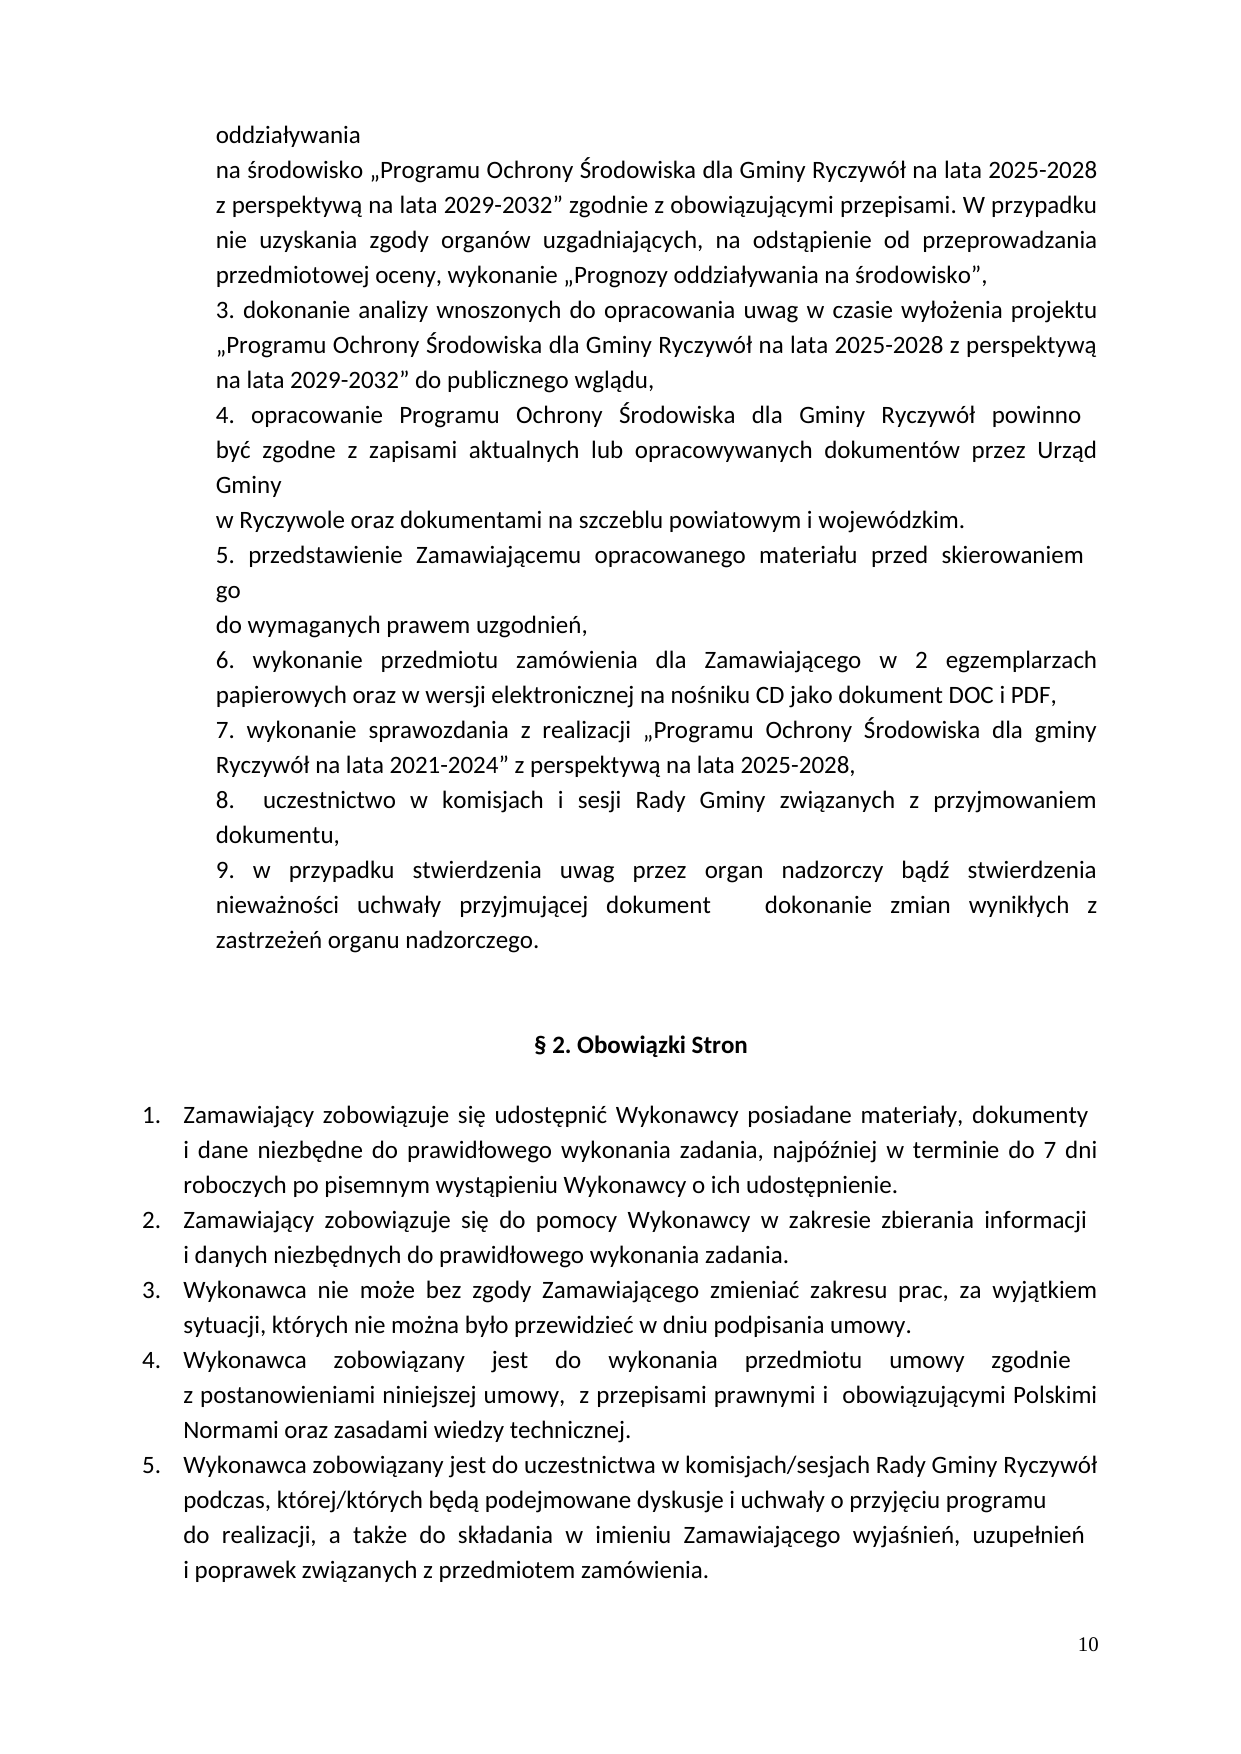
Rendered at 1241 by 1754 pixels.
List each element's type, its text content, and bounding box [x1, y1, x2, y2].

list Wykonawca nie może bez zgody Zamawiającego zmieniać zakresu prac, za wyjątkiem sytuacji, których nie można było przewidzieć w dniu podpisania umowy. [142, 1274, 1098, 1340]
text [216, 119, 1098, 290]
list Wykonawca zobowiązany jest do wykonania przedmiotu umowy zgodnie z postanowieniami niniejszej umowy, z przepisami prawnymi i obowiązującymi Polskimi Normami oraz zasadami wiedzy technicznej. [142, 1344, 1098, 1445]
text 5. przedstawienie Zamawiającemu opracowanego materiału przed skierowaniem go do wymaganych prawem uzgodnień, [216, 539, 1098, 640]
list Wykonawca zobowiązany jest do uczestnictwa w komisjach/sesjach Rady Gminy Ryczywół podczas, której/których będą podejmowane dyskusje i uchwały o przyjęciu programu [142, 1449, 1098, 1515]
list Zamawiający zobowiązuje się do pomocy Wykonawcy w zakresie zbierania informacji i danych niezbędnych do prawidłowego wykonania zadania. [142, 1204, 1098, 1270]
text do realizacji, a także do składania w imieniu Zamawiającego wyjaśnień, uzupełnień i poprawek związanych z przedmiotem zamówienia. [183, 1519, 1098, 1585]
text 8. uczestnictwo w komisjach i sesji Rady Gminy związanych z przyjmowaniem dokumentu, [216, 784, 1098, 850]
text 9. w przypadku stwierdzenia uwag przez organ nadzorczy bądź stwierdzenia nieważności uchwały przyjmującej dokument dokonanie zmian wynikłych z zastrzeżeń organu nadzorczego. [216, 854, 1098, 955]
text 3. dokonanie analizy wnoszonych do opracowania uwag w czasie wyłożenia projektu „Programu Ochrony Środowiska dla Gminy Ryczywół na lata 2025-2028 z perspektywą na lata 2029-2032” do publicznego wglądu, [216, 294, 1098, 395]
text 4. opracowanie Programu Ochrony Środowiska dla Gminy Ryczywół powinno być zgodne z zapisami aktualnych lub opracowywanych dokumentów przez Urząd Gminy w Ryczywole oraz dokumentami na szczeblu powiatowym i wojewódzkim. [216, 399, 1098, 535]
text 7. wykonanie sprawozdania z realizacji „Programu Ochrony Środowiska dla gminy Ryczywół na lata 2021-2024” z perspektywą na lata 2025-2028, [216, 714, 1098, 780]
text § 2. Obowiązki Stron [183, 1029, 1098, 1060]
text 6. wykonanie przedmiotu zamówienia dla Zamawiającego w 2 egzemplarzach papierowych oraz w wersji elektronicznej na nośniku CD jako dokument DOC i PDF, [216, 644, 1098, 710]
list Zamawiający zobowiązuje się udostępnić Wykonawcy posiadane materiały, dokumenty i dane niezbędne do prawidłowego wykonania zadania, najpóźniej w terminie do 7 dni roboczych po pisemnym wystąpieniu Wykonawcy o ich udostępnienie. [142, 1099, 1098, 1200]
